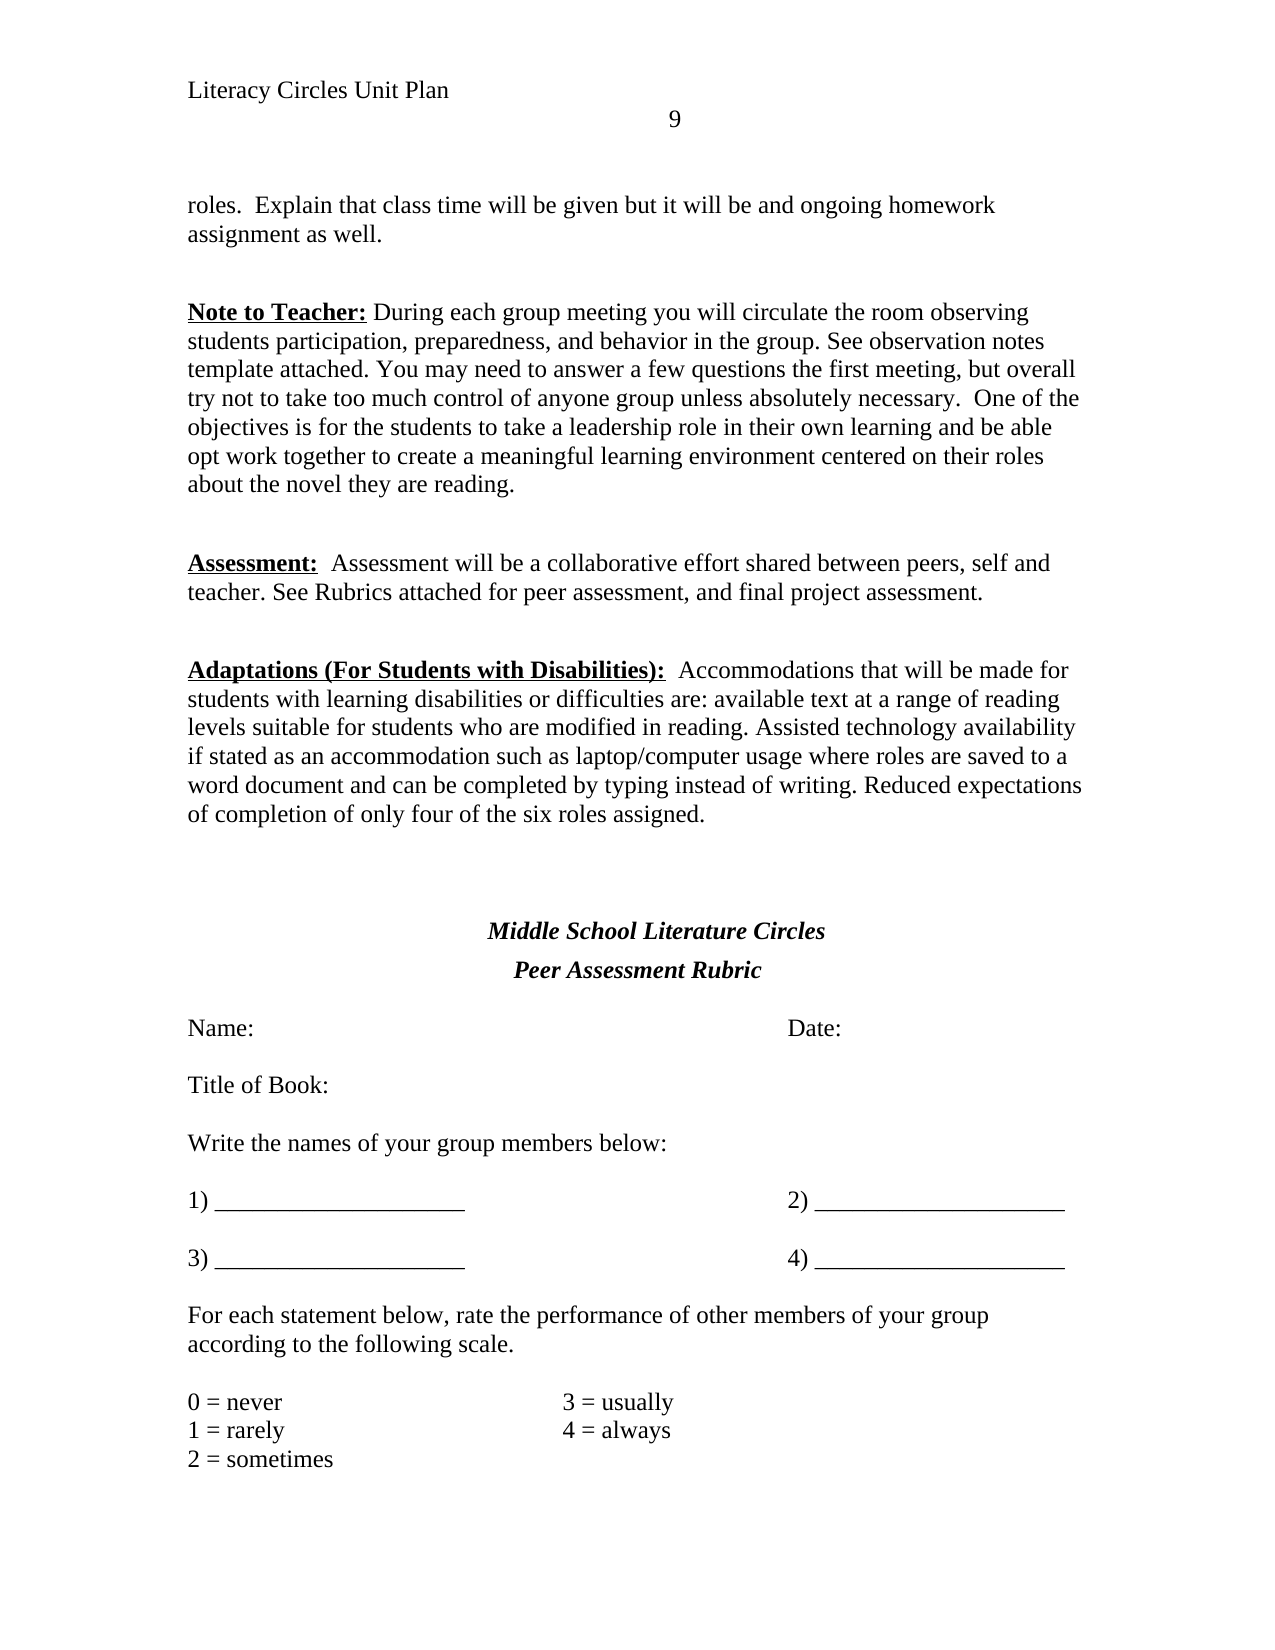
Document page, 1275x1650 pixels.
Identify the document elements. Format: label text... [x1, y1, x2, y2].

text Peer Assessment Rubric [187, 955, 1087, 984]
text 2 = sometimes [187, 1444, 1087, 1473]
text Adaptations (For Students with Disabilities): Accommodations that will be made for students with learning disabilities or difficulties are: available text at a range of reading levels suitable for students who are modified in reading. Assisted technology availability if stated as an accommodation such as laptop/computer usage where roles are saved to a word document and can be completed by typing instead of writing. Reduced expectations of completion of only four of the six roles assigned. [187, 655, 1087, 827]
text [187, 190, 1087, 247]
text Note to Teacher: During each group meeting you will circulate the room observing students participation, preparedness, and behavior in the group. See observation notes template attached. You may need to answer a few questions the first meeting, but overall try not to take too much control of anyone group unless absolutely necessary. One of the objectives is for the students to take a leadership role in their own learning and be able opt work together to create a meaningful learning environment centered on their roles about the novel they are reading. [187, 297, 1087, 498]
text Middle School Literature Circles [187, 916, 1087, 945]
text Write the names of your group members below: [187, 1128, 1087, 1157]
text Assessment: Assessment will be a collaborative effort shared between peers, self and teacher. See Rubrics attached for peer assessment, and final project assessment. [187, 548, 1087, 605]
text Title of Book: [187, 1070, 1087, 1099]
text Name: Date: [187, 1013, 1087, 1042]
text 3) ____________________ 4) ____________________ [187, 1243, 1087, 1272]
text 1) ____________________ 2) ____________________ [187, 1185, 1087, 1214]
text 1 = rarely 4 = always [187, 1415, 1087, 1444]
text 0 = never 3 = usually [187, 1387, 1087, 1415]
text For each statement below, rate the performance of other members of your group according to the following scale. [187, 1300, 1087, 1358]
